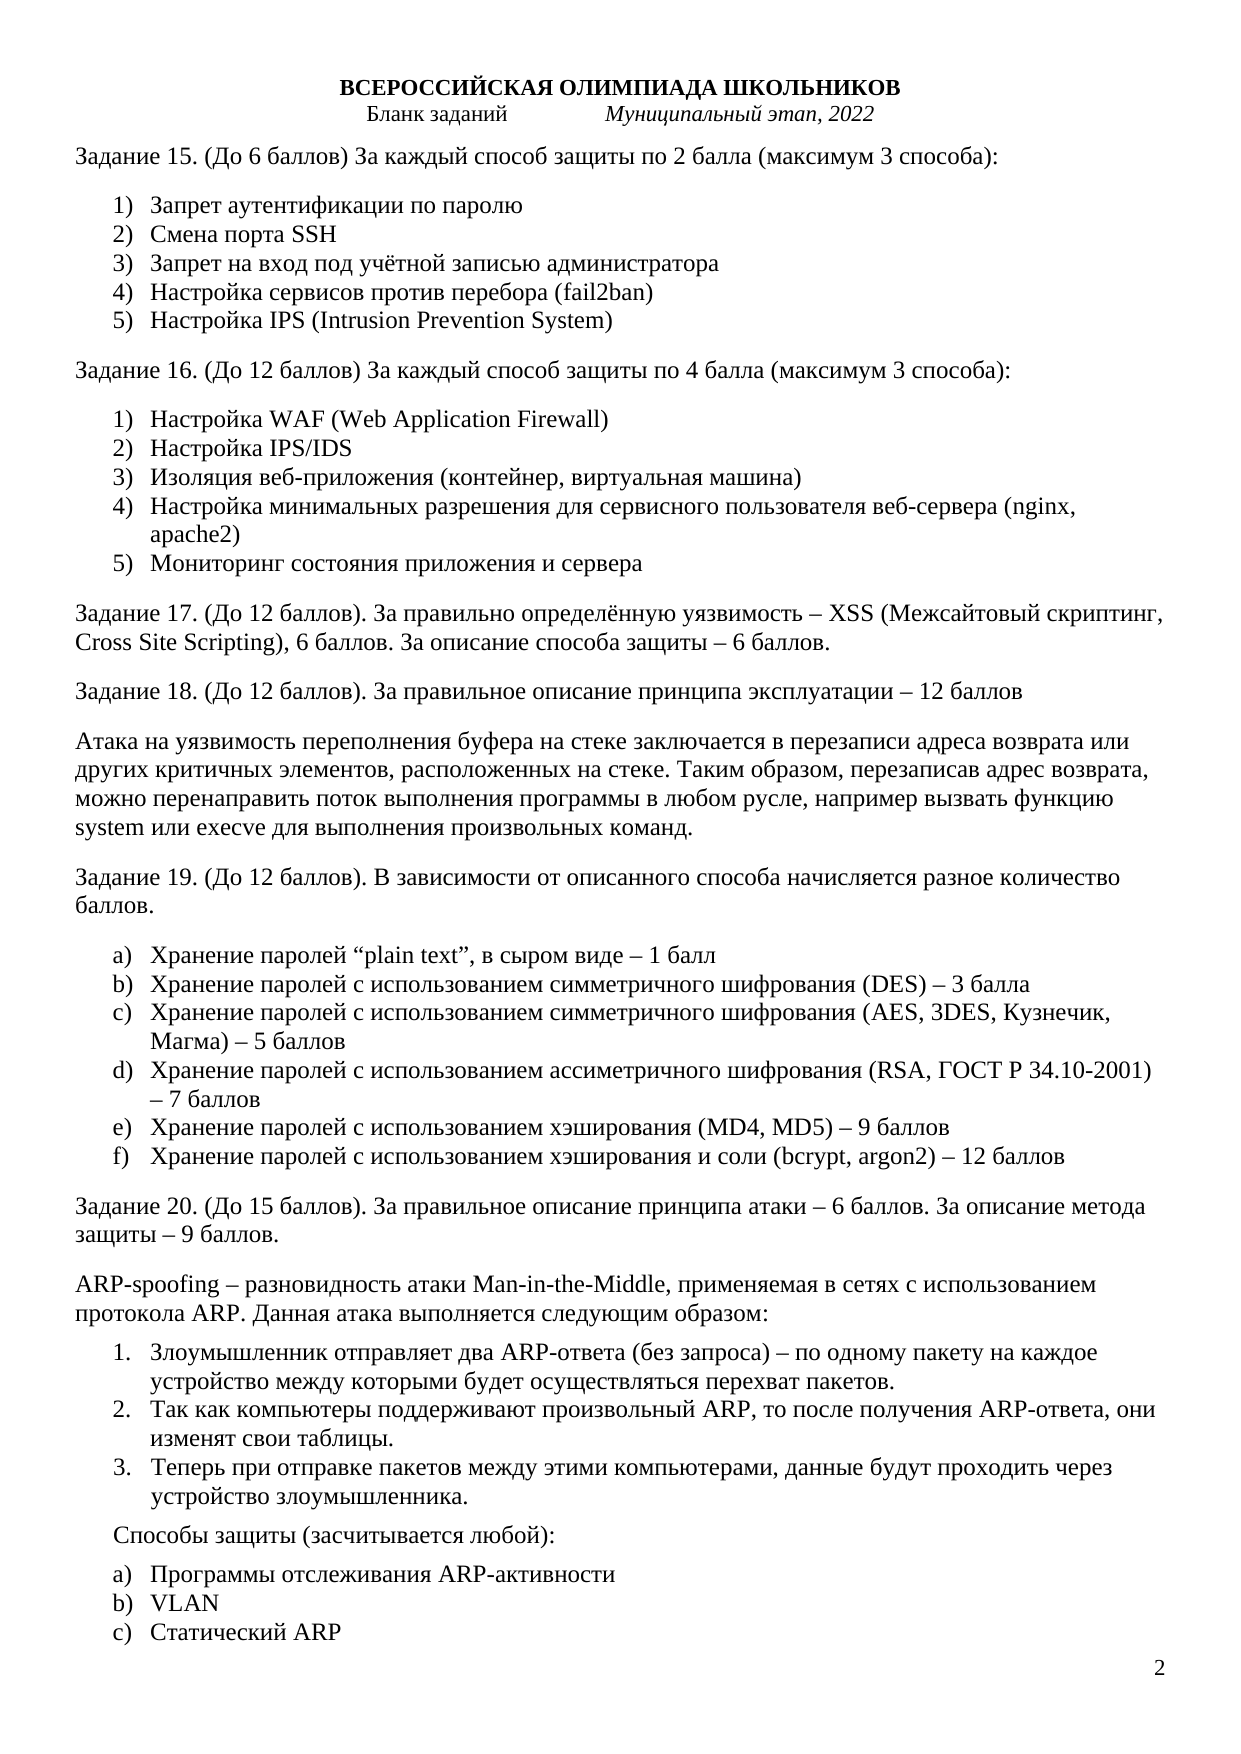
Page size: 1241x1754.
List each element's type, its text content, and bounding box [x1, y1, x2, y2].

list Настройка WAF (Web Application Firewall) [112, 404, 1165, 433]
text Задание 18. (До 12 баллов). За правильное описание принципа эксплуатации – 12 баллов [75, 676, 1165, 705]
list Хранение паролей с использованием хэширования и соли (bcrypt, argon2) – 12 баллов [112, 1141, 1165, 1170]
text Способы защиты (засчитывается любой): [113, 1520, 1165, 1549]
list Мониторинг состояния приложения и сервера [112, 548, 1165, 577]
text Атака на уязвимость переполнения буфера на стеке заключается в перезаписи адреса возврата или других критичных элементов, расположенных на стеке. Таким образом, перезаписав адрес возврата, можно перенаправить поток выполнения программы в любом русле, например вызвать функцию system или execve для выполнения произвольных команд. [75, 726, 1165, 841]
list Запрет на вход под учётной записью администратора [112, 248, 1165, 277]
list Хранение паролей с использованием ассиметричного шифрования (RSA, ГОСТ Р 34.10-2001) – 7 баллов [112, 1055, 1165, 1112]
text Задание 17. (До 12 баллов). За правильно определённую уязвимость – XSS (Межсайтовый скриптинг, Cross Site Scripting), 6 баллов. За описание способа защиты – 6 баллов. [75, 598, 1165, 655]
list Так как компьютеры поддерживают произвольный ARP, то после получения ARP-ответа, они изменят свои таблицы. [112, 1394, 1165, 1452]
list Хранение паролей “plain text”, в сыром виде – 1 балл [112, 940, 1165, 969]
list Злоумышленник отправляет два ARP-ответа (без запроса) – по одному пакету на каждое устройство между которыми будет осуществляться перехват пакетов. [112, 1337, 1165, 1394]
list Программы отслеживания ARP-активности [112, 1559, 1165, 1588]
list VLAN [112, 1588, 1165, 1617]
list Настройка IPS/IDS [112, 433, 1165, 462]
text ARP-spoofing – разновидность атаки Man-in-the-Middle, применяемая в сетях с использованием протокола ARP. Данная атака выполняется следующим образом: [75, 1269, 1165, 1327]
text Задание 15. (До 6 баллов) За каждый способ защиты по 2 балла (максимум 3 способа): [75, 141, 1165, 169]
text Задание 16. (До 12 баллов) За каждый способ защиты по 4 балла (максимум 3 способа): [75, 355, 1165, 384]
text Задание 19. (До 12 баллов). В зависимости от описанного способа начисляется разное количество баллов. [75, 862, 1165, 919]
list Теперь при отправке пакетов между этими компьютерами, данные будут проходить через устройство злоумышленника. [113, 1452, 1165, 1509]
list Хранение паролей с использованием симметричного шифрования (AES, 3DES, Кузнечик, Магма) – 5 баллов [112, 997, 1165, 1055]
list Настройка минимальных разрешения для сервисного пользователя веб-сервера (nginx, apache2) [112, 491, 1165, 548]
list Смена порта SSH [112, 219, 1165, 248]
list Хранение паролей с использованием хэширования (MD4, MD5) – 9 баллов [112, 1112, 1165, 1141]
text Задание 20. (До 15 баллов). За правильное описание принципа атаки – 6 баллов. За описание метода защиты – 9 баллов. [75, 1191, 1165, 1248]
list Хранение паролей с использованием симметричного шифрования (DES) – 3 балла [112, 969, 1165, 997]
list Настройка сервисов против перебора (fail2ban) [112, 277, 1165, 305]
list Настройка IPS (Intrusion Prevention System) [112, 305, 1165, 334]
list Запрет аутентификации по паролю [112, 190, 1165, 219]
list Изоляция веб-приложения (контейнер, виртуальная машина) [112, 462, 1165, 491]
list Статический ARP [112, 1617, 1165, 1645]
